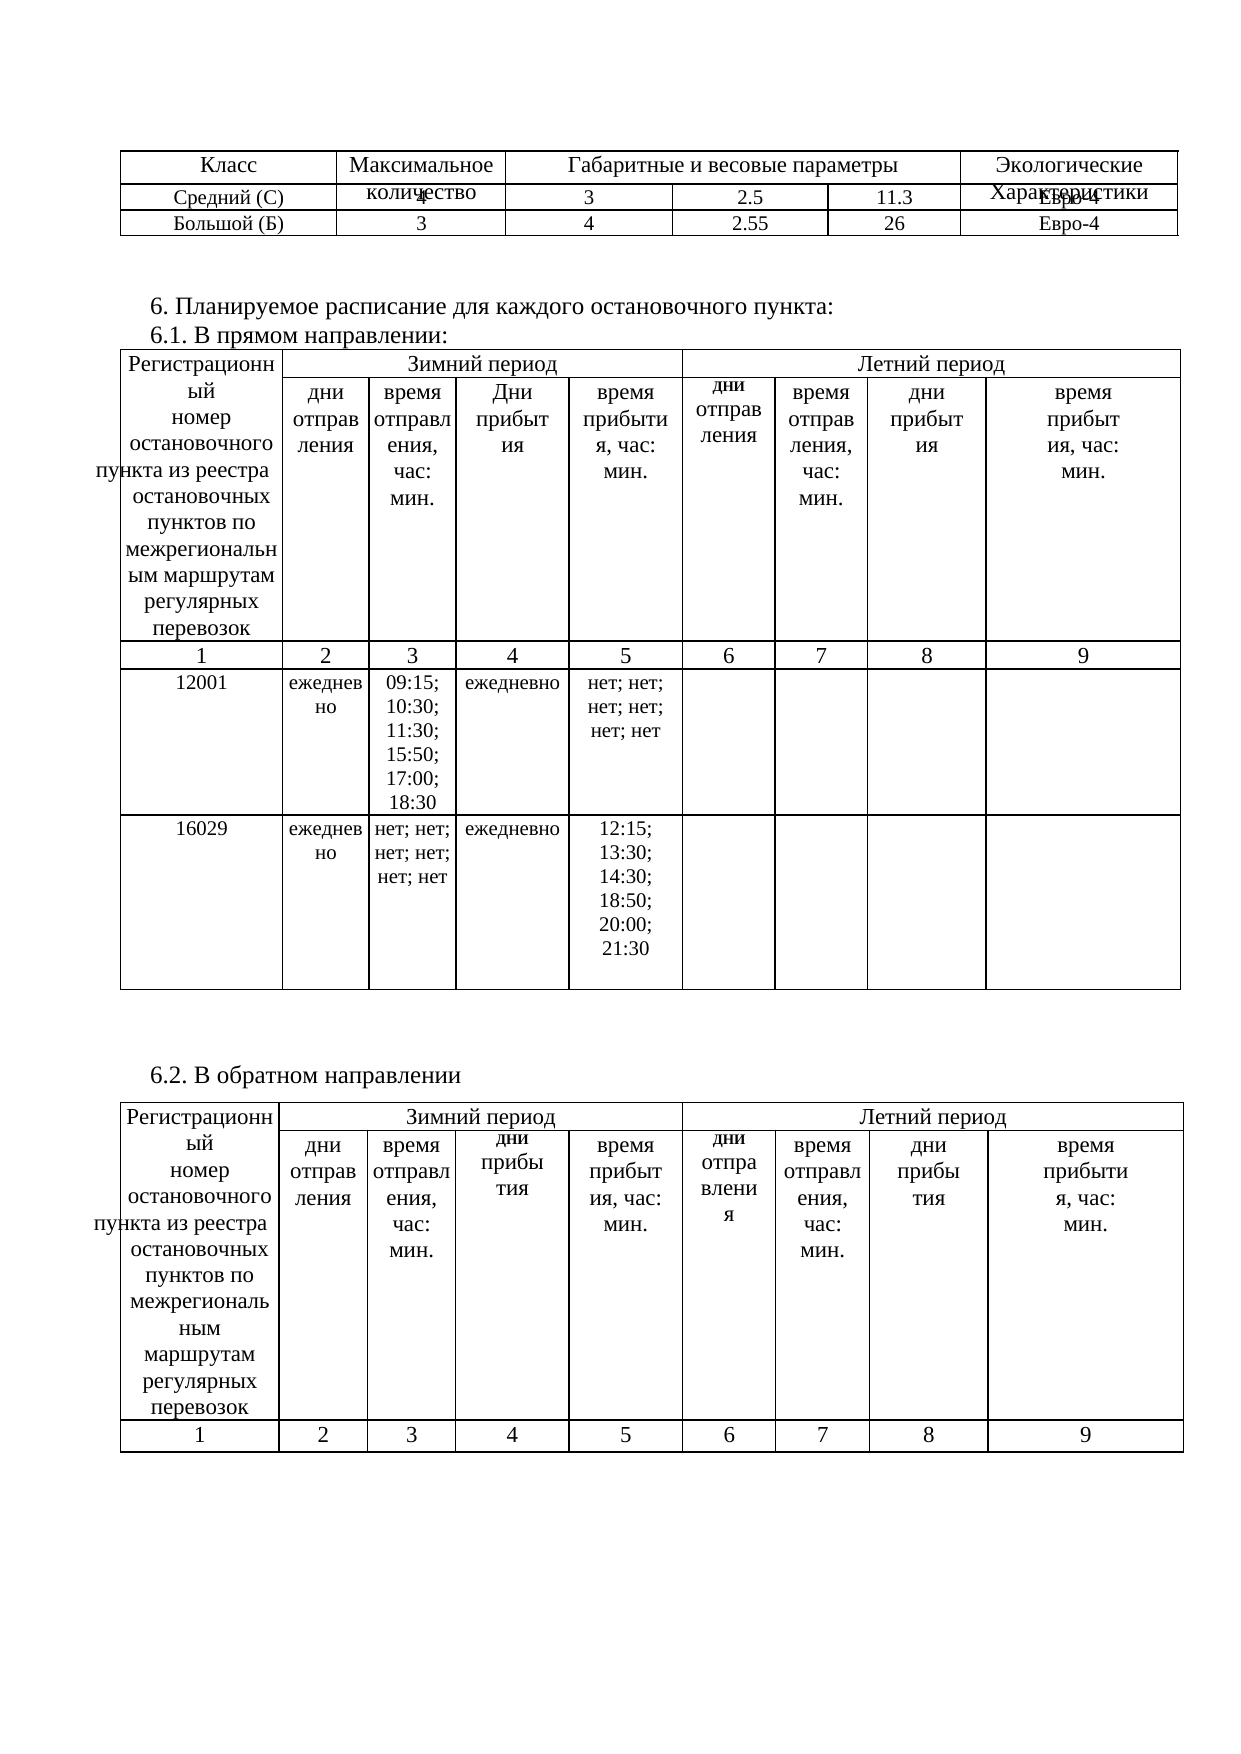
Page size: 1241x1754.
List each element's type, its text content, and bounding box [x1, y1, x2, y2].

table_cell 12:15; 13:30; 14:30; 18:50; 20:00; 21:30 [570, 816, 682, 989]
table_header Регистрационный номер остановочного пункта из реестра остановочных пунктов по межрегиональным маршрутам регулярных перевозок [121, 350, 282, 640]
table_cell время отправл ения, час: мин. [776, 1131, 869, 1419]
table_header Экологические Характеристики [961, 152, 1177, 183]
table_cell дни прибыт ия [868, 378, 985, 640]
table_cell [868, 816, 985, 989]
table_cell [776, 816, 867, 989]
table_cell 2 [280, 1421, 367, 1451]
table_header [121, 1103, 278, 1419]
table_header Зимний период [283, 350, 682, 377]
table_cell время прибыти я, час: мин. [989, 1131, 1183, 1419]
table_cell 2.55 [673, 211, 827, 234]
table_cell 1 [121, 1421, 278, 1451]
table_cell 3 [337, 211, 505, 234]
table_cell 9 [989, 1421, 1183, 1451]
table_cell 7 [776, 1421, 869, 1451]
text 6.1. В прямом направлении: [150, 320, 1090, 349]
table_cell нет; нет; нет; нет; нет; нет [570, 670, 682, 814]
table_cell нет; нет; нет; нет; нет; нет [370, 816, 455, 989]
table_cell 2 [283, 642, 368, 668]
table_cell 09:15; 10:30; 11:30; 15:50; 17:00; 18:30 [370, 670, 455, 814]
table_cell время прибыти я, час: мин. [570, 378, 682, 640]
table_cell ежедневно [457, 816, 568, 989]
table_cell 4 [337, 185, 505, 209]
table_header Габаритные и весовые параметры [506, 152, 960, 183]
table_header Класс [121, 152, 336, 183]
table_cell [683, 816, 774, 989]
table_cell 1 [121, 642, 282, 668]
table_cell ДНИ прибы тия [456, 1131, 568, 1419]
table_cell 2.5 [673, 185, 827, 209]
table_cell ДНИ отпра влени я [683, 1131, 775, 1419]
table_cell время отправл ения, час: мин. [368, 1131, 455, 1419]
table_cell ежедневно [457, 670, 568, 814]
table_header Максимальное количество [337, 152, 505, 183]
table_cell 8 [868, 642, 985, 668]
table_cell 6 [683, 1421, 775, 1451]
table_cell 4 [456, 1421, 568, 1451]
table_cell [987, 816, 1180, 989]
table_cell ДНИ отправ ления [683, 378, 774, 640]
table_cell дни прибы тия [870, 1131, 987, 1419]
table_cell 5 [570, 642, 682, 668]
table_cell 3 [368, 1421, 455, 1451]
table_cell 4 [457, 642, 568, 668]
table_cell 7 [776, 642, 867, 668]
table_header Летний период [683, 1103, 1183, 1129]
table_cell 5 [570, 1421, 682, 1451]
table_cell 8 [870, 1421, 987, 1451]
table_header Летний период [683, 350, 1180, 377]
table_cell 16029 [121, 816, 282, 989]
table_cell Евро-4 [961, 185, 1177, 209]
table_cell время отправл ения, час: мин. [370, 378, 455, 640]
table_cell время отправ ления, час: мин. [776, 378, 867, 640]
table_cell время прибыт ия, час: мин. [987, 378, 1180, 640]
table_cell [683, 670, 774, 814]
table_cell 4 [506, 211, 672, 234]
table_cell 12001 [121, 670, 282, 814]
table_cell 9 [987, 642, 1180, 668]
table_cell дни отправ ления [280, 1131, 367, 1419]
table_cell дни отправ ления [283, 378, 368, 640]
table_cell 3 [370, 642, 455, 668]
text 6.2. В обратном направлении [150, 1060, 1090, 1089]
table_cell [987, 670, 1180, 814]
table_cell Большой (Б) [121, 211, 336, 234]
table_cell [776, 670, 867, 814]
text 6. Планируемое расписание для каждого остановочного пункта: [150, 291, 1090, 320]
table_cell время прибыт ия, час: мин. [570, 1131, 682, 1419]
table_cell ежедневно [283, 670, 368, 814]
table_cell Дни прибыт ия [457, 378, 568, 640]
table_cell 6 [683, 642, 774, 668]
table_cell 3 [506, 185, 672, 209]
table_header Зимний период [280, 1103, 682, 1129]
table_cell 11.3 [829, 185, 960, 209]
table_cell 26 [829, 211, 960, 234]
table_cell Евро-4 [961, 211, 1177, 234]
table_cell Средний (С) [121, 185, 336, 209]
table_cell ежедневно [283, 816, 368, 989]
table_cell [868, 670, 985, 814]
